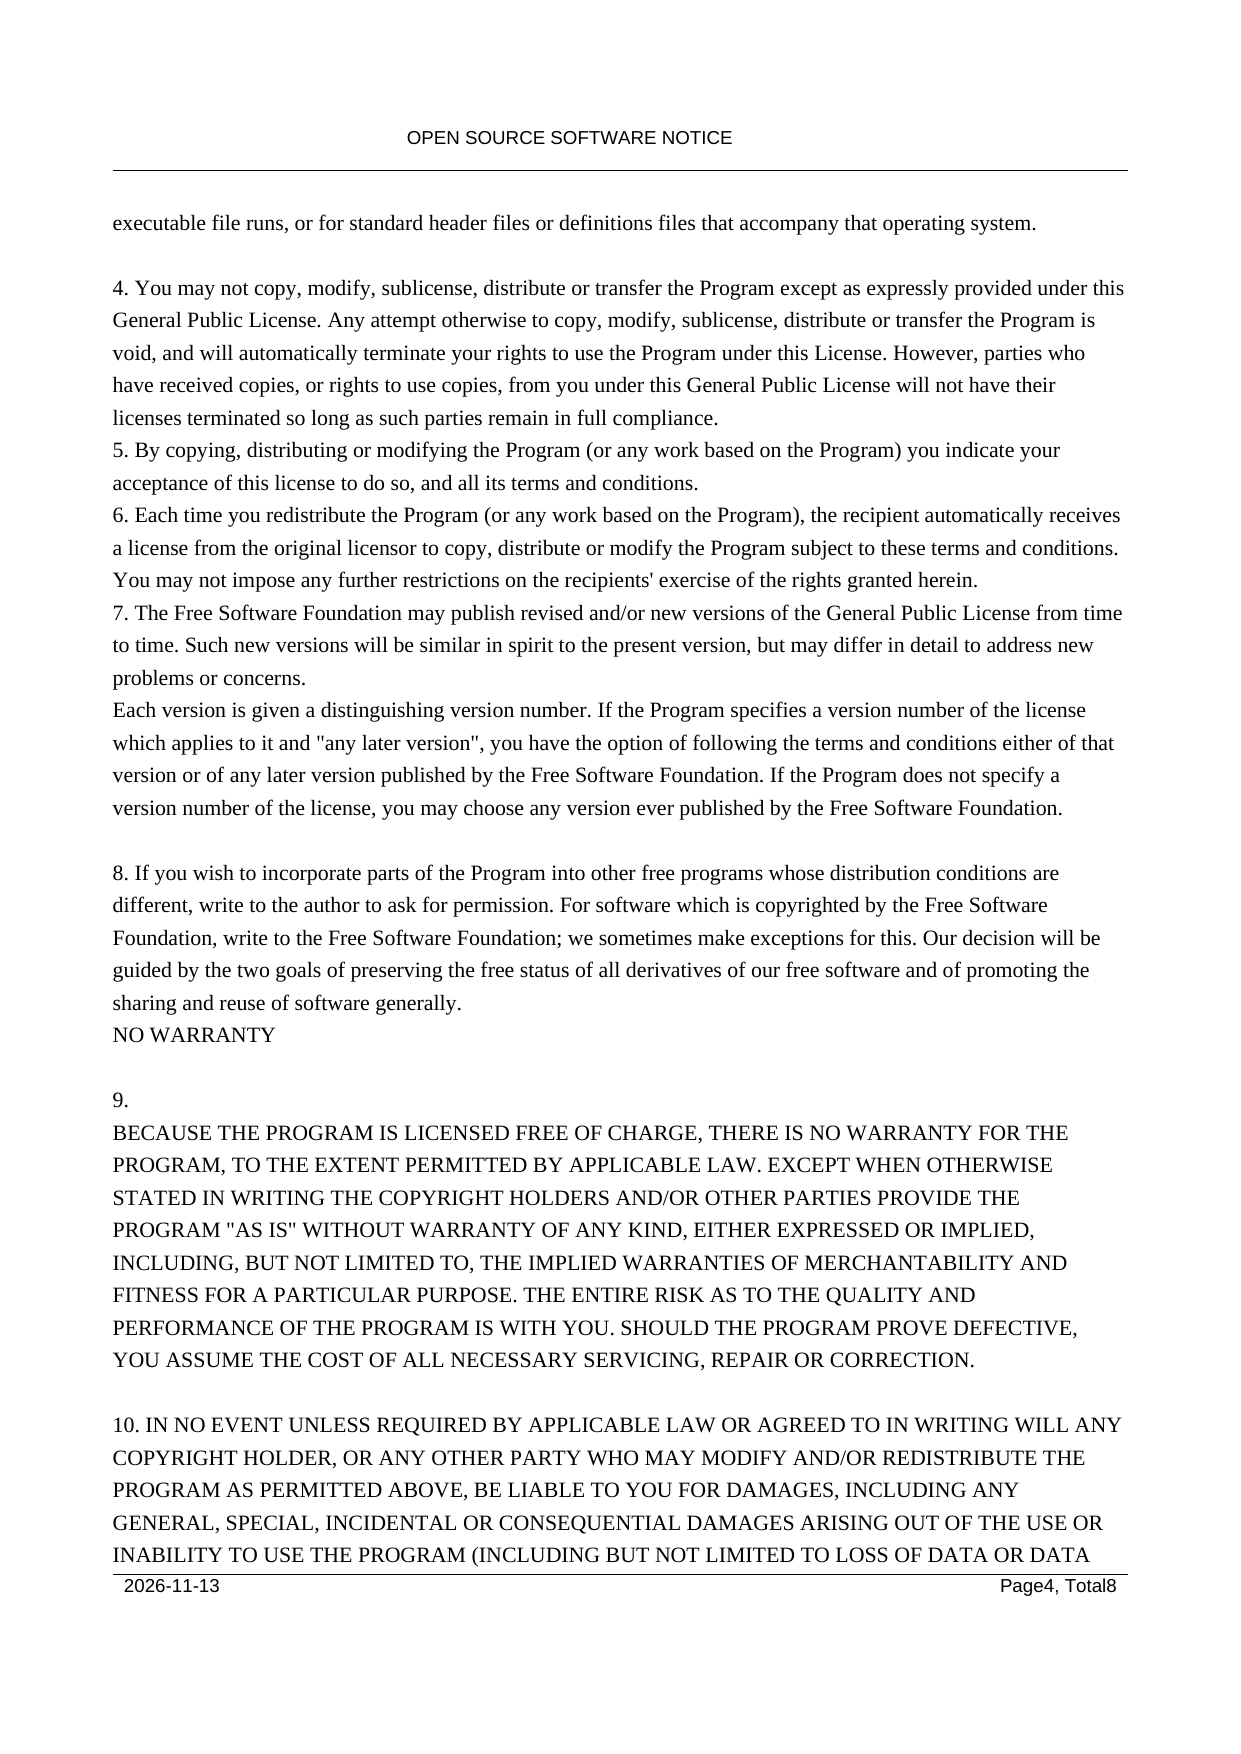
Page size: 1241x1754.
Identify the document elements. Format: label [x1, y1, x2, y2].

text [112, 206, 1128, 1571]
